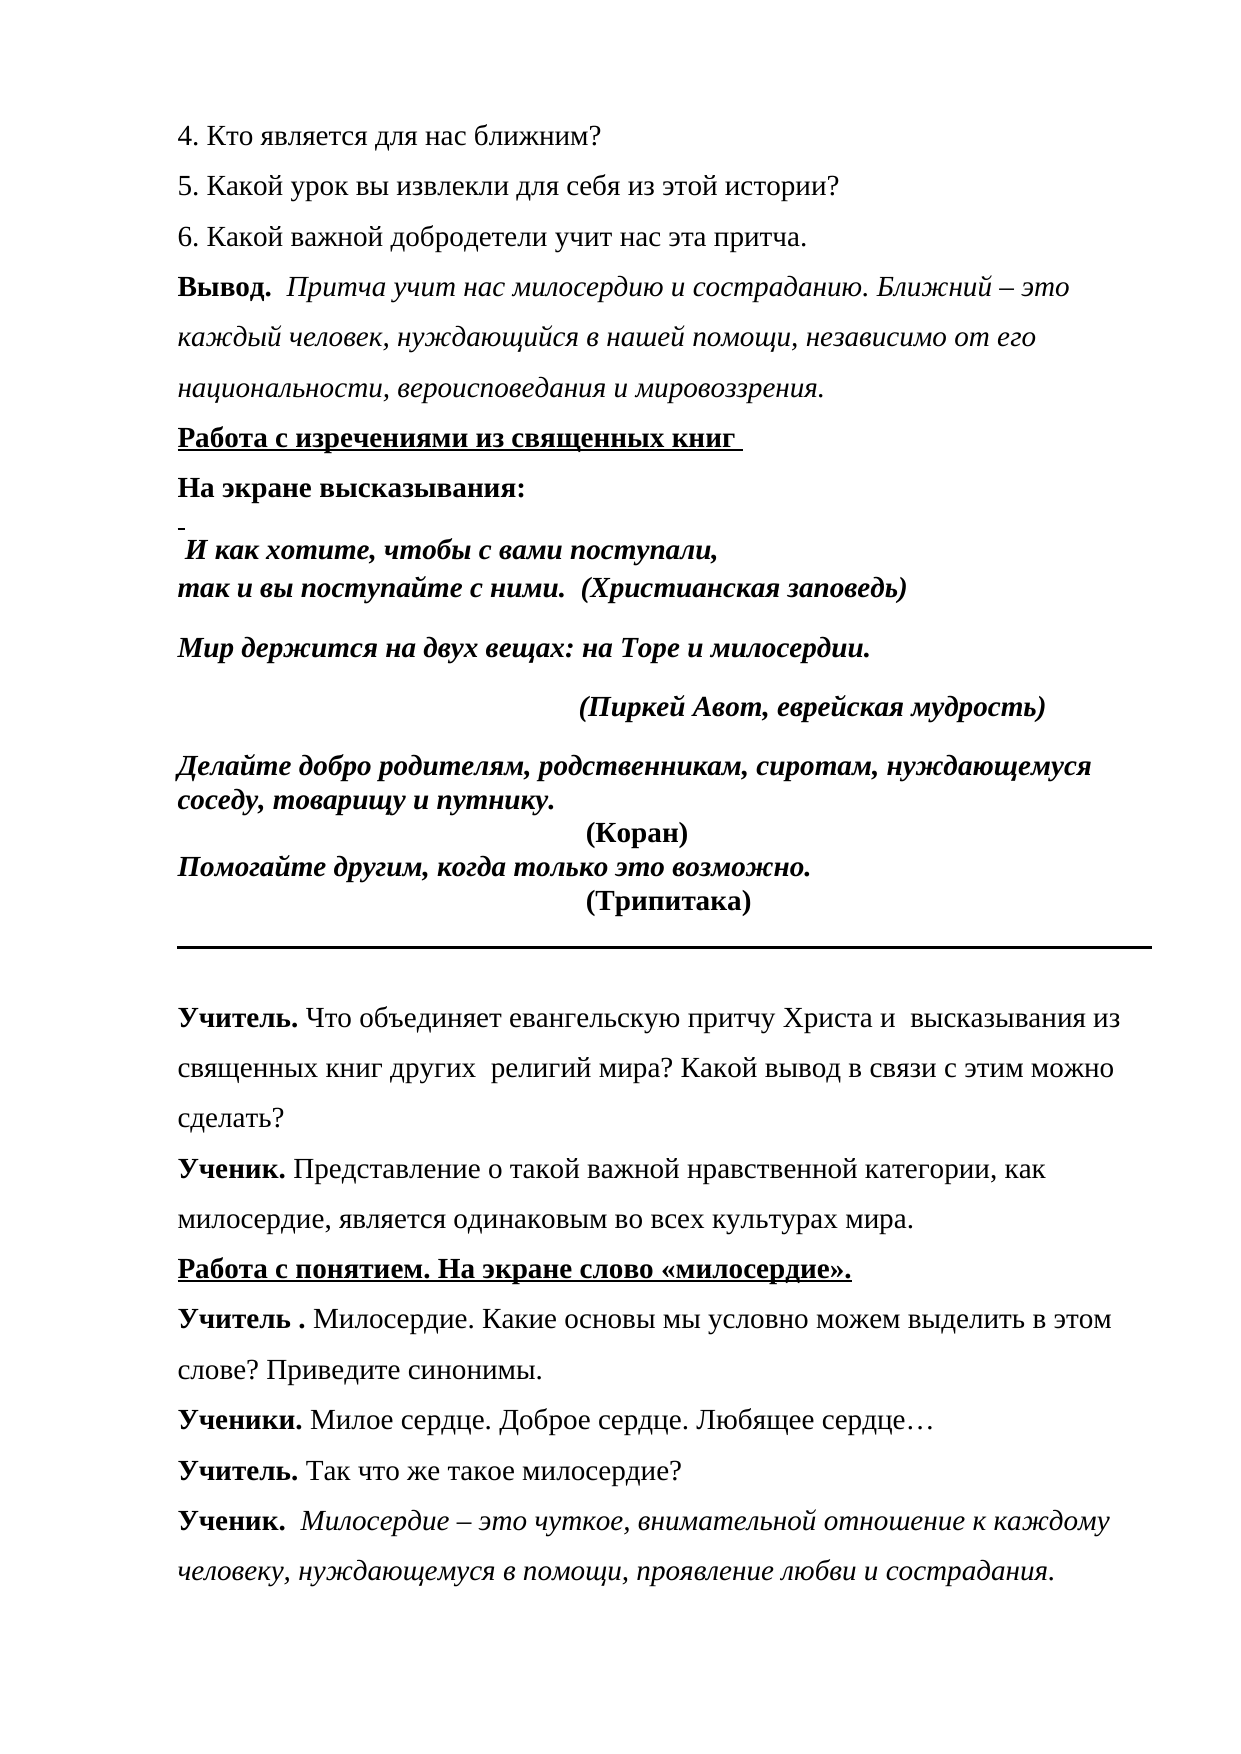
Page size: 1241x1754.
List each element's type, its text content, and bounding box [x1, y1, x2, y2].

text Ученик. Представление о такой важной нравственной категории, как милосердие, является одинаковым во всех культурах мира. [177, 1151, 1152, 1234]
text Работа с изречениями из священных книг [177, 420, 1152, 453]
text 6. Какой важной добродетели учит нас эта притча. [177, 219, 1152, 252]
text Делайте добро родителям, родственникам, сиротам, нуждающемуся соседу, товарищу и путнику. (Коран) [177, 748, 1152, 849]
text (Трипитака) [177, 883, 1152, 946]
text 5. Какой урок вы извлекли для себя из этой истории? [177, 168, 1152, 202]
text 4. Кто является для нас ближним? [177, 118, 1152, 152]
text Помогайте другим, когда только это возможно. [177, 849, 1152, 883]
text На экране высказывания: [177, 470, 1152, 504]
text Ученики. Милое сердце. Доброе сердце. Любящее сердце… [177, 1402, 1152, 1436]
text Вывод. Притча учит нас милосердию и состраданию. Ближний – это каждый человек, нуждающийся в нашей помощи, независимо от его национальности, вероисповедания и мировоззрения. [177, 269, 1152, 403]
text И как хотите, чтобы с вами поступали, так и вы поступайте с ними. (Христианская заповедь) [177, 532, 1152, 604]
text Учитель. Что объединяет евангельскую притчу Христа и высказывания из священных книг других религий мира? Какой вывод в связи с этим можно сделать? [177, 1000, 1152, 1134]
text Мир держится на двух вещах: на Торе и милосердии. [177, 630, 1152, 663]
text (Пиркей Авот, еврейская мудрость) [177, 689, 1152, 723]
text Учитель . Милосердие. Какие основы мы условно можем выделить в этом слове? Приведите синонимы. [177, 1302, 1152, 1386]
text Учитель. Так что же такое милосердие? [177, 1453, 1152, 1486]
text Ученик. Милосердие – это чуткое, внимательной отношение к каждому человеку, нуждающемуся в помощи, проявление любви и сострадания. [177, 1503, 1152, 1587]
text Работа с понятием. На экране слово «милосердие». [177, 1251, 1152, 1285]
